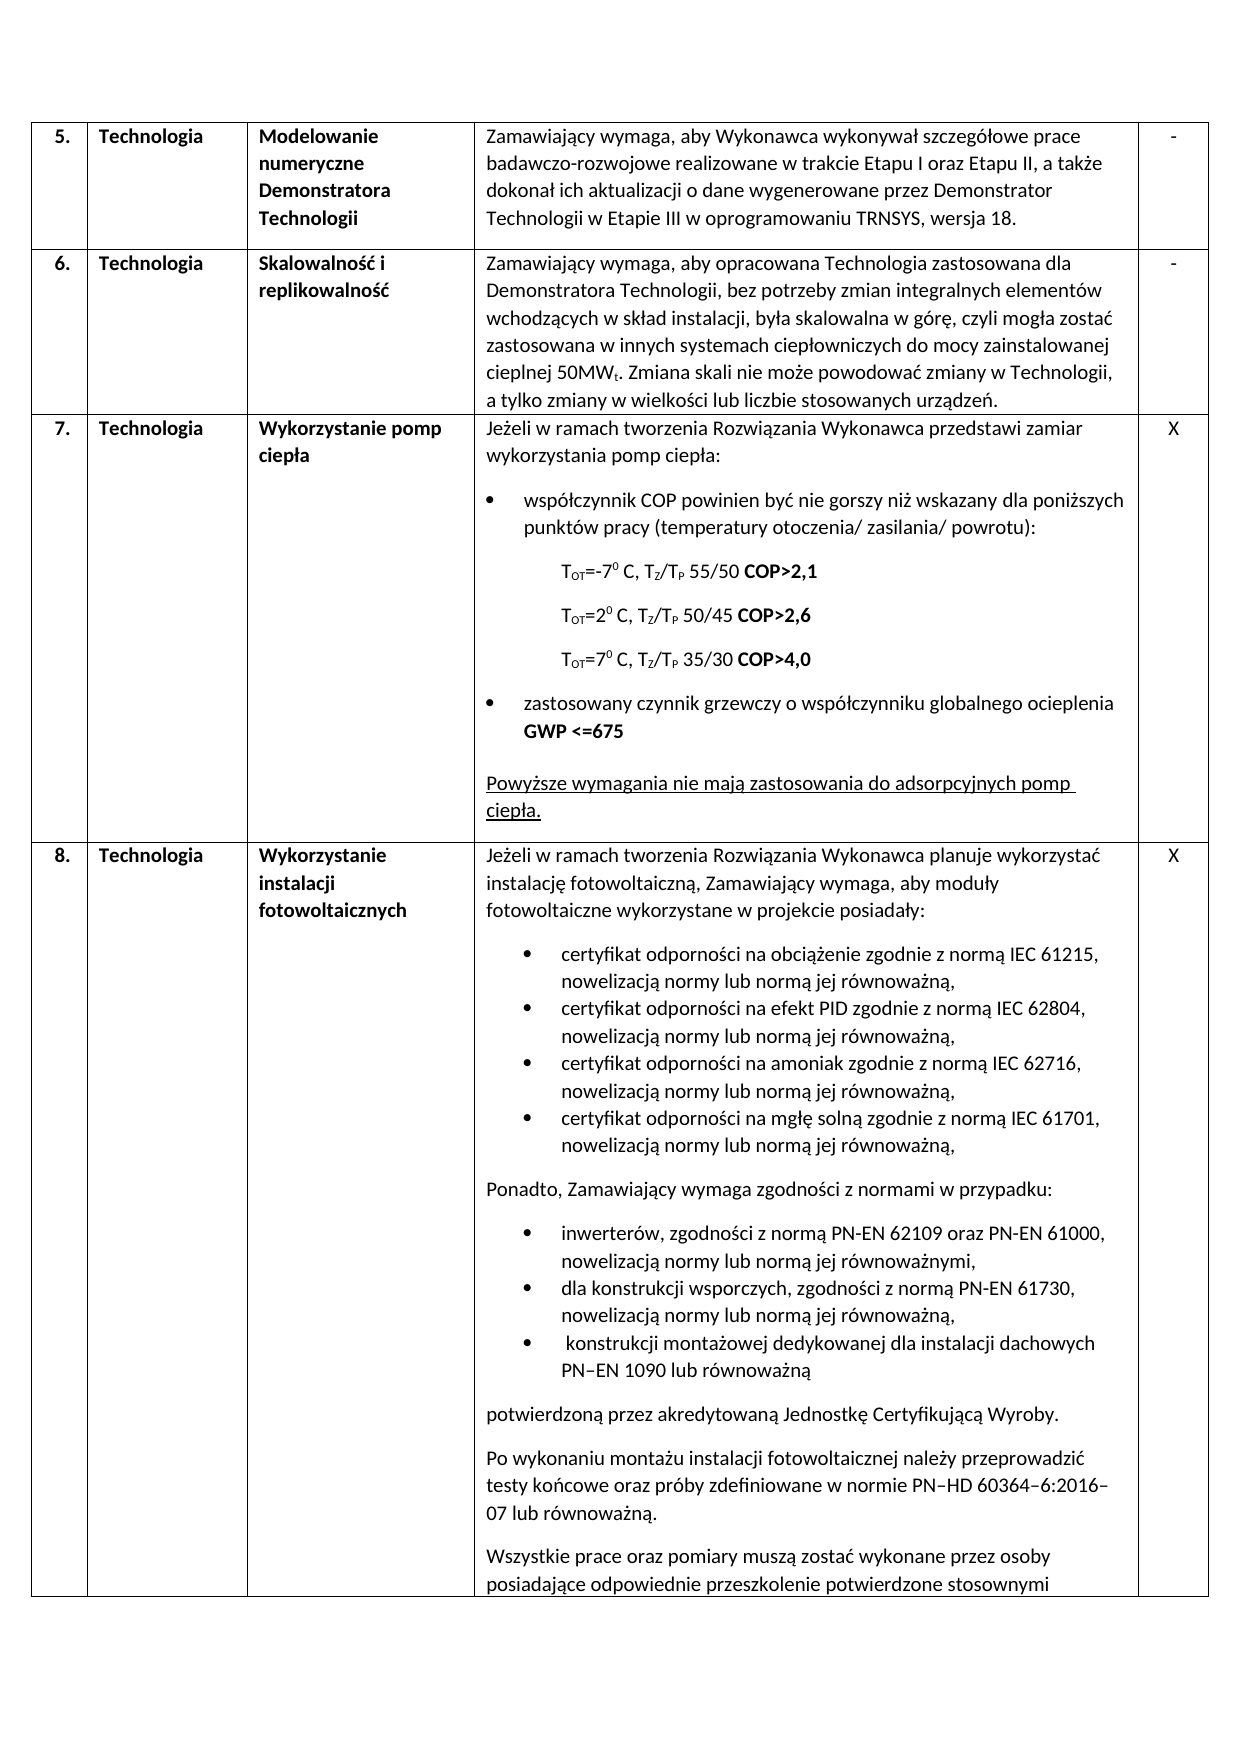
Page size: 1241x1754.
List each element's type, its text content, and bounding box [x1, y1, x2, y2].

table_cell X [1139, 415, 1208, 842]
table_cell Zamawiający wymaga, aby opracowana Technologia zastosowana dla Demonstratora Technologii, bez potrzeby zmian integralnych elementów wchodzących w skład instalacji, była skalowalna w górę, czyli mogła zostać zastosowana w innych systemach ciepłowniczych do mocy zainstalowanej cieplnej 50MWt. Zmiana skali nie może powodować zmiany w Technologii, a tylko zmiany w wielkości lub liczbie stosowanych urządzeń. [475, 250, 1138, 414]
table_header Technologia [88, 123, 247, 249]
table_cell Wykorzystanie pomp ciepła [248, 415, 474, 842]
table_header - [1139, 123, 1208, 249]
table_header Modelowanie numeryczne Demonstratora Technologii [248, 123, 474, 249]
table_cell Jeżeli w ramach tworzenia Rozwiązania Wykonawca przedstawi zamiar wykorzystania pomp ciepła: współczynnik COP powinien być nie gorszy niż wskazany dla poniższych punktów pracy (temperatury otoczenia/ zasilania/ powrotu): TOT=-70 C, TZ/TP 55/50 COP>2,1 TOT=20 C, TZ/TP 50/45 COP>2,6 TOT=70 C, TZ/TP 35/30 COP>4,0 zastosowany czynnik grzewczy o współczynniku globalnego ocieplenia GWP <=675 Powyższe wymagania nie mają zastosowania do adsorpcyjnych pomp ciepła. [475, 415, 1138, 842]
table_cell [475, 843, 1138, 1596]
table_cell 8. [32, 843, 87, 1596]
table_cell Technologia [88, 415, 247, 842]
table_cell Technologia [88, 843, 247, 1596]
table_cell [248, 843, 474, 1596]
table_header Zamawiający wymaga, aby Wykonawca wykonywał szczegółowe prace badawczo-rozwojowe realizowane w trakcie Etapu I oraz Etapu II, a także dokonał ich aktualizacji o dane wygenerowane przez Demonstrator Technologii w Etapie III w oprogramowaniu TRNSYS, wersja 18. [475, 123, 1138, 249]
table_header 5. [32, 123, 87, 249]
table_cell X [1139, 843, 1208, 1596]
table_cell Technologia [88, 250, 247, 414]
table_cell Skalowalność i replikowalność [248, 250, 474, 414]
table_cell 6. [32, 250, 87, 414]
table_cell 7. [32, 415, 87, 842]
table_cell - [1139, 250, 1208, 414]
